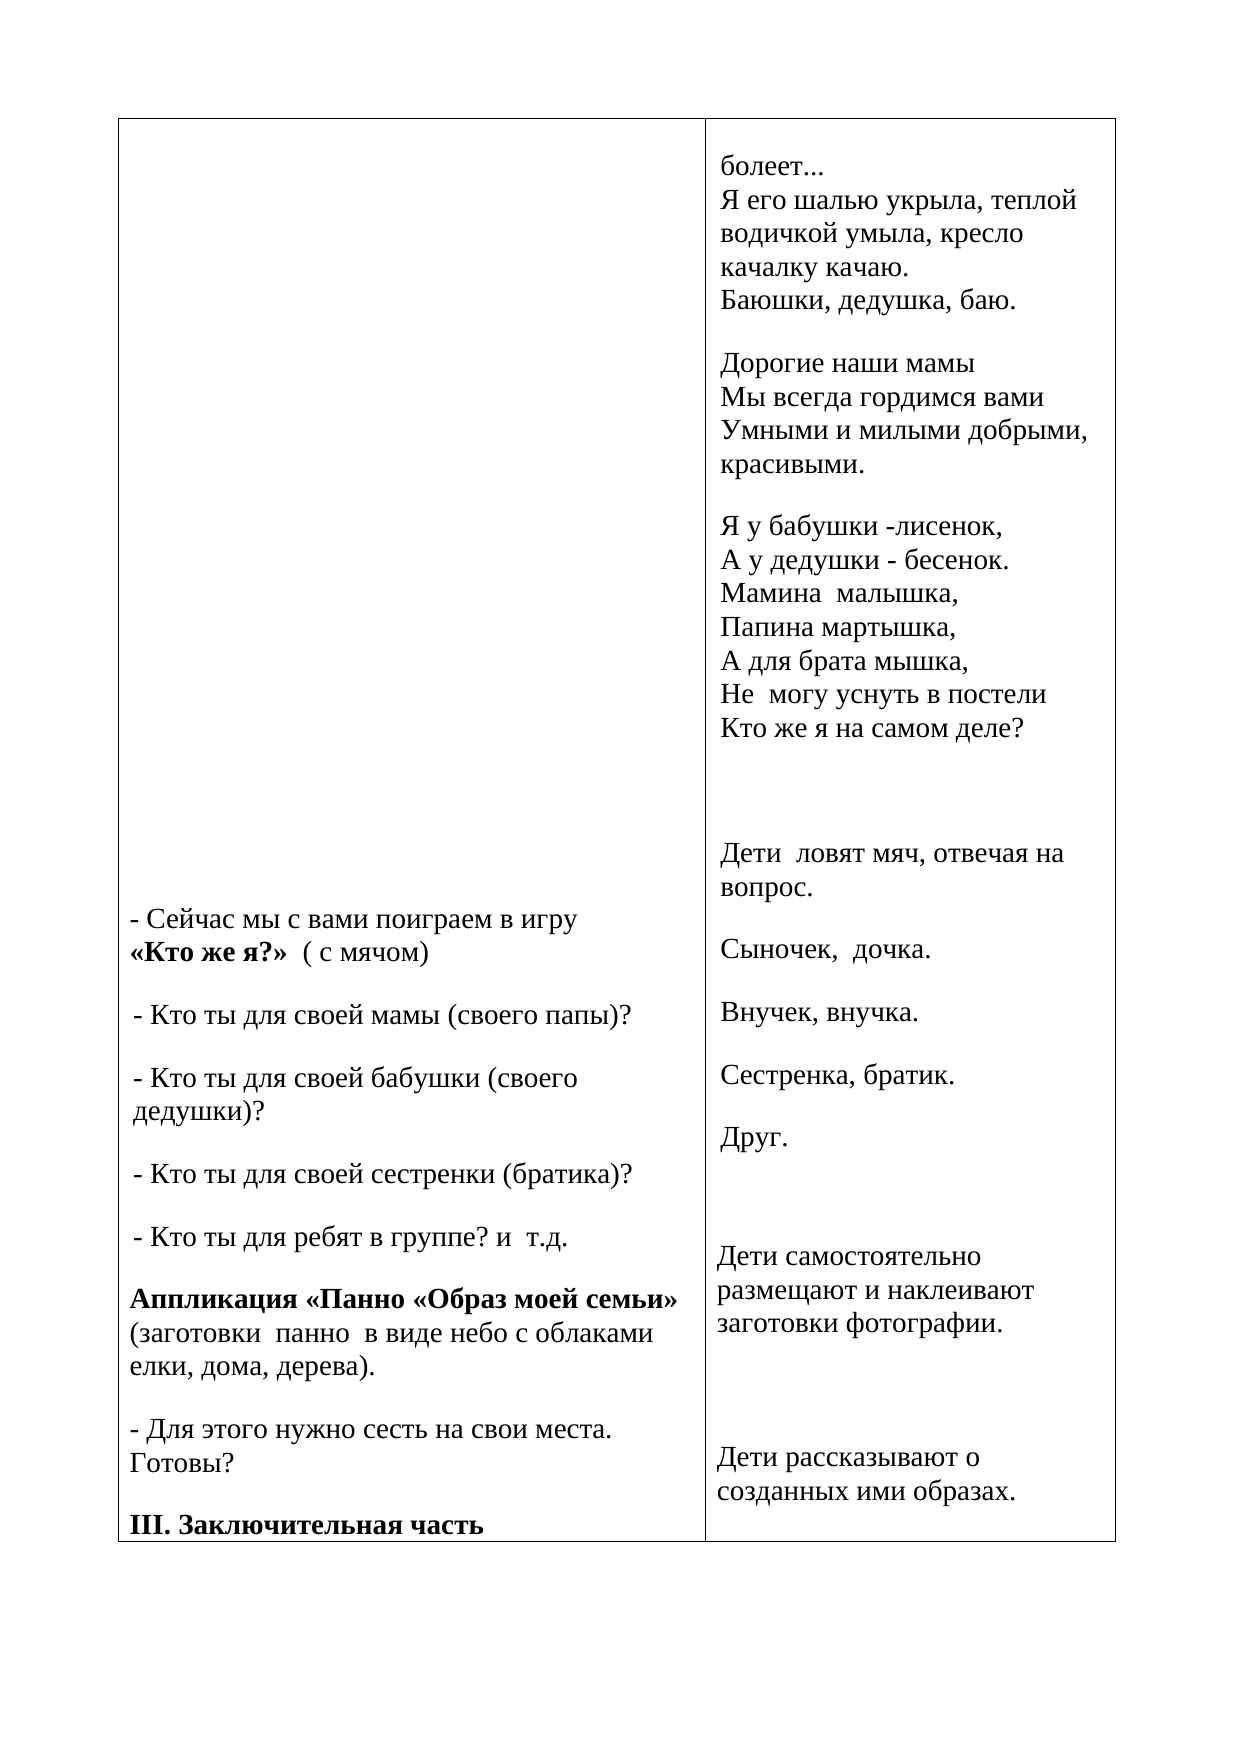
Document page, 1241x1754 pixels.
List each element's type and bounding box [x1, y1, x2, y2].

table_cell [119, 119, 705, 1541]
table_cell [706, 119, 1115, 1541]
